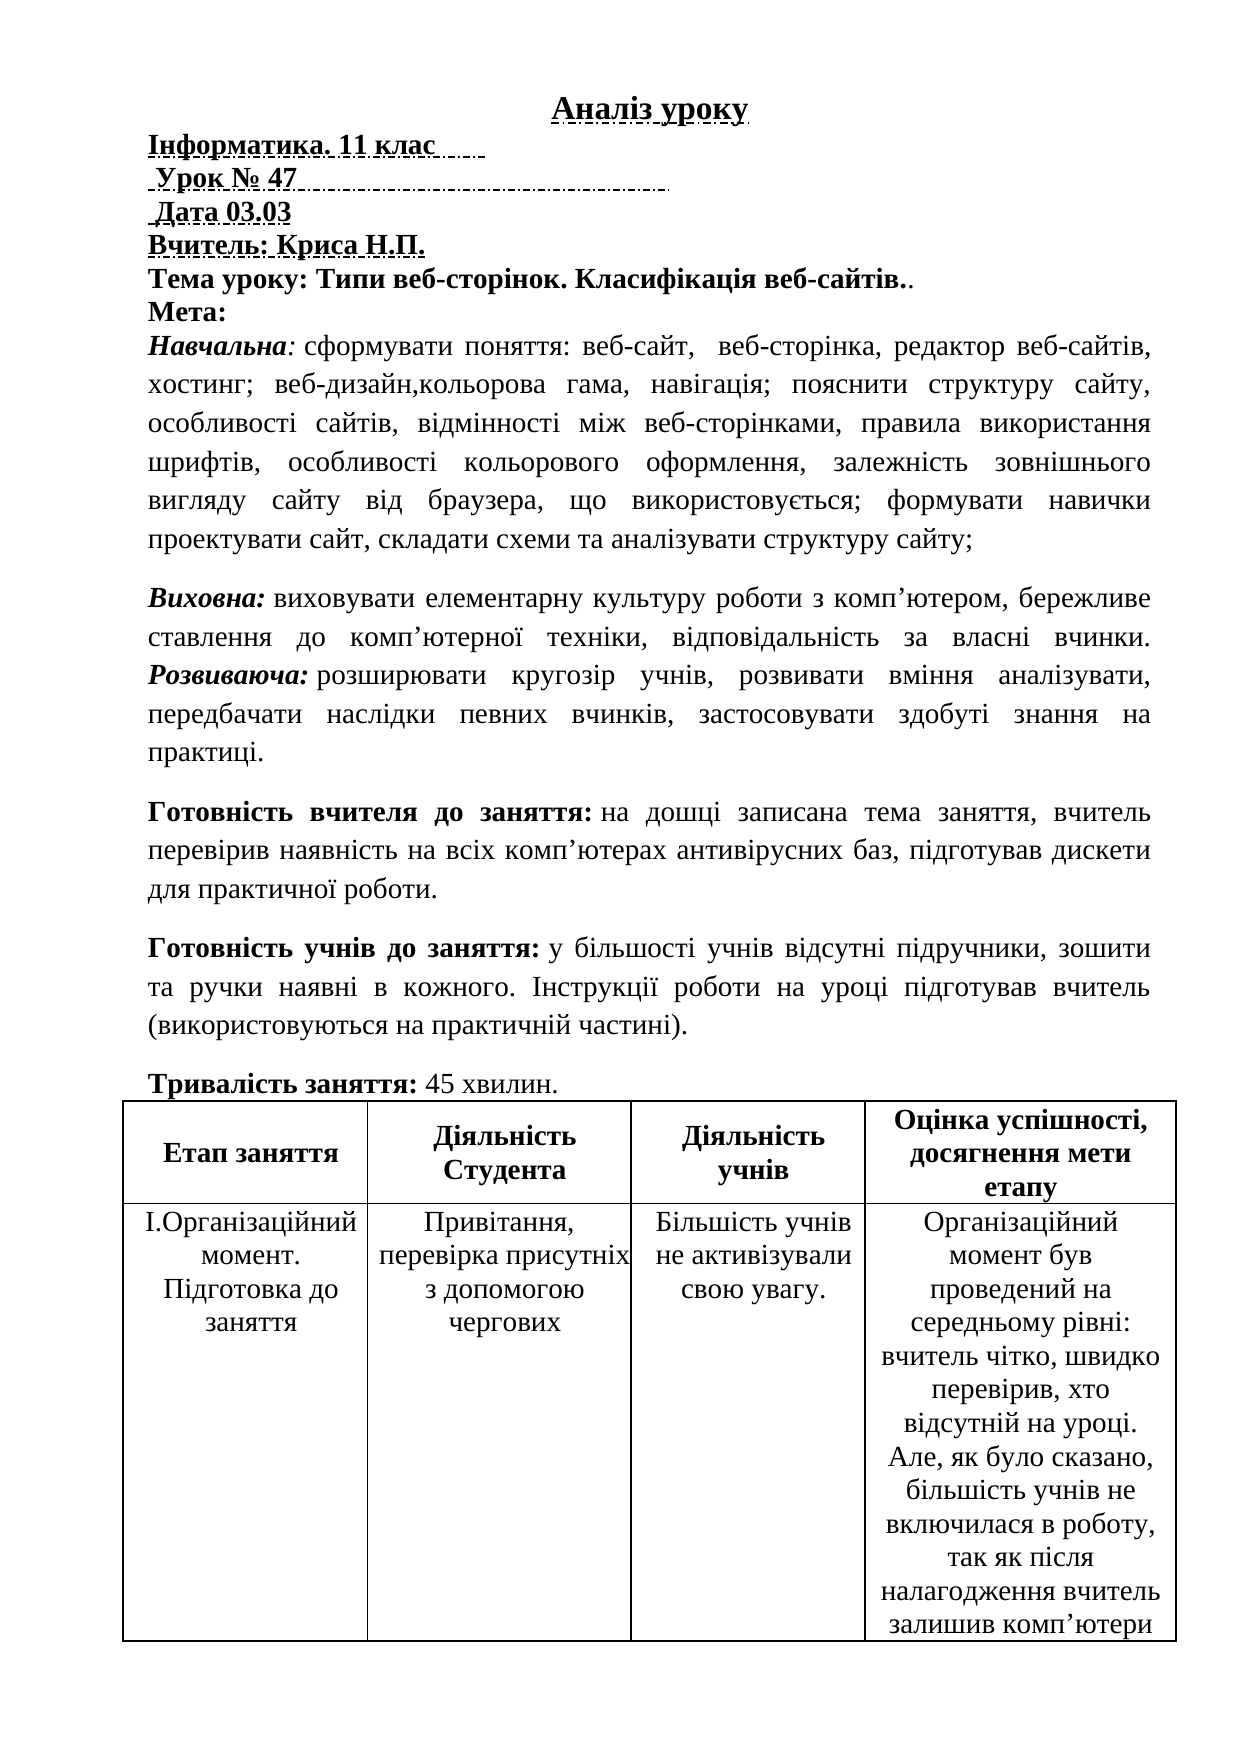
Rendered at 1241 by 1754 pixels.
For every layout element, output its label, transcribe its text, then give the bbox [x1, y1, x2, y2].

table_header Оцінка успішності, досягнення мети етапу [866, 1102, 1175, 1202]
text Готовність учнів до заняття: у більшості учнів відсутні підручники, зошити та ручки наявні в кожного. Інструкції роботи на уроці підготував вчитель (використовуються на практичній частині). [148, 930, 1152, 1041]
text Мета: [148, 294, 1152, 328]
text Урок № 47 [148, 160, 1152, 194]
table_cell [866, 1204, 1175, 1640]
table_header Діяльність Студента [368, 1102, 630, 1202]
text Дата 03.03 [148, 194, 1152, 227]
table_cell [632, 1204, 864, 1640]
text Вчитель: Криса Н.П. [148, 227, 1152, 261]
text Готовність вчителя до заняття: на дошці записана тема заняття, вчитель перевірив наявність на всіх комп’ютерах антивірусних баз, підготував дискети для практичної роботи. [148, 794, 1152, 904]
text Виховна: виховувати елементарну культуру роботи з комп’ютером, бережливе ставлення до комп’ютерної техніки, відповідальність за власні вчинки. Розвиваюча: розширювати кругозір учнів, розвивати вміння аналізувати, передбачати наслідки певних вчинків, застосовувати здобуті знання на практиці. [148, 580, 1152, 768]
text Тема уроку: Типи веб-сторінок. Класифікація веб-сайтів.. [148, 261, 1152, 294]
table_header Діяльність учнів [632, 1102, 864, 1202]
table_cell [124, 1204, 367, 1640]
text Тривалість заняття: 45 хвилин. [148, 1067, 1152, 1100]
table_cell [368, 1204, 630, 1640]
text Аналіз уроку [148, 88, 1152, 127]
table_header Етап заняття [124, 1102, 367, 1202]
text Інформатика. 11 клас [148, 127, 1152, 160]
text Навчальна: сформувати поняття: веб-сайт, веб-сторінка, редактор веб-сайтів, хостинг; веб-дизайн,кольорова гама, навігація; пояснити структуру сайту, особливості сайтів, відмінності між веб-сторінками, правила використання шрифтів, особливості кольорового оформлення, залежність зовнішнього вигляду сайту від браузера, що використовується; формувати навички проектувати сайт, складати схеми та аналізувати структуру сайту; [148, 328, 1152, 554]
